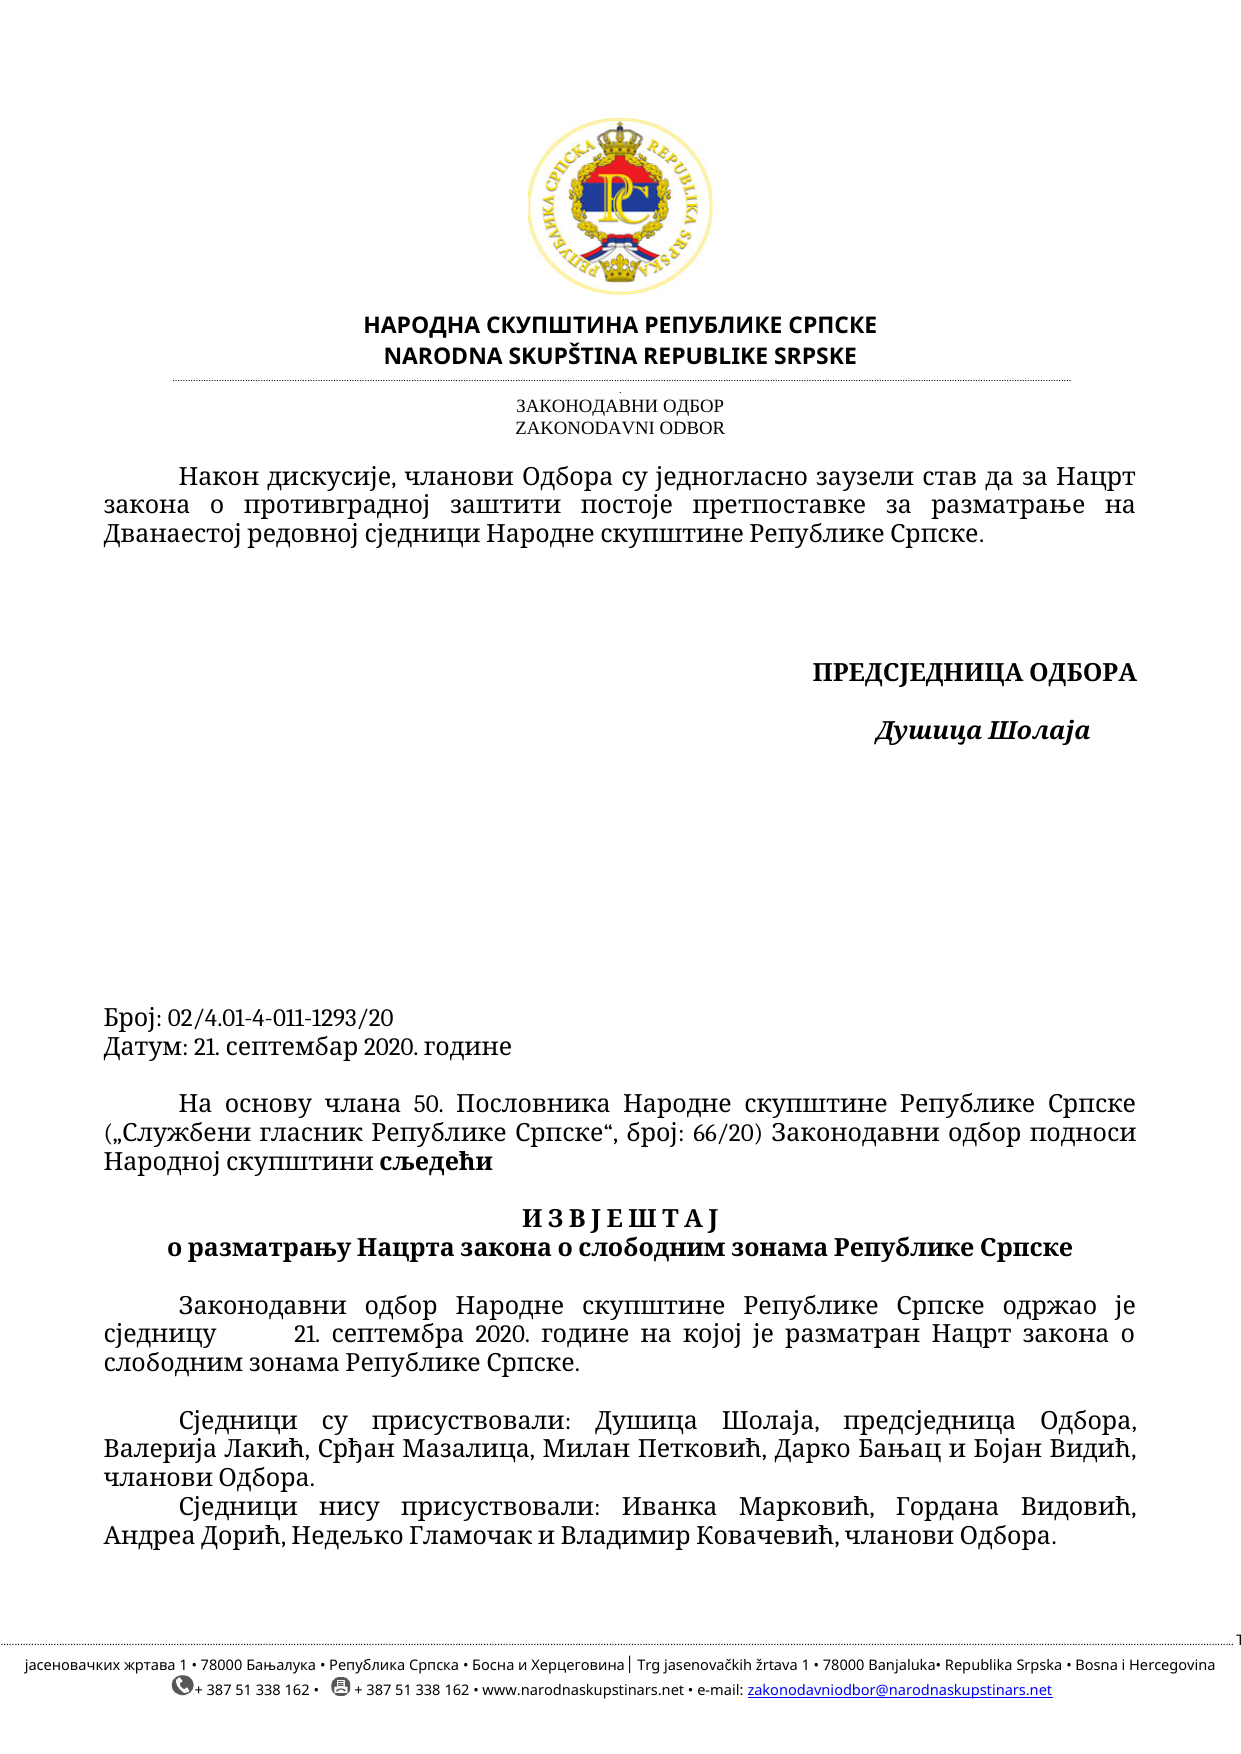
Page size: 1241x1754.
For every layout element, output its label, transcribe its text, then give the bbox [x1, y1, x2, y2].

text Сједници су присуствовали: Душица Шолаја, предсједница Одбора, Валерија Лакић, Срђан Мазалица, Милан Петковић, Дарко Бањац и Бојан Видић, чланови Одбора. [103, 1407, 1137, 1493]
text Датум: 21. септембар 2020. године [103, 1033, 1137, 1062]
text Законодавни одбор Народне скупштине Републике Српске одржао је сједницу 21. септембра 2020. године на којој је разматран Нацрт закона о слободним зонама Републике Српске. [103, 1292, 1137, 1378]
text На основу члана 50. Пословника Народне скупштине Републике Српске („Службени гласник Републике Српске“, број: 66/20) Законодавни одбор подноси Народној скупштини сљедећи [103, 1090, 1137, 1177]
text Након дискусије, чланови Одбора су једногласно заузели став да за Нацрт закона о противградној заштити постоје претпоставке за разматрање на Дванаестој редовној сједници Народне скупштине Републике Српске. [103, 462, 1137, 549]
text И З В Ј Е Ш Т А Ј [103, 1205, 1137, 1234]
text Број: 02/4.01-4-011-1293/20 [103, 1004, 1137, 1033]
text Душица Шолаја [103, 717, 1137, 745]
text о разматрању Нацрта закона о слободним зонама Републике Српске [103, 1234, 1137, 1263]
text Сједници нису присуствовали: Иванка Марковић, Гордана Видовић, Андреа Дорић, Недељко Гламочак и Владимир Ковачевић, чланови Одбора. [103, 1493, 1137, 1550]
text ПРЕДСЈЕДНИЦА ОДБОРА [103, 659, 1137, 688]
